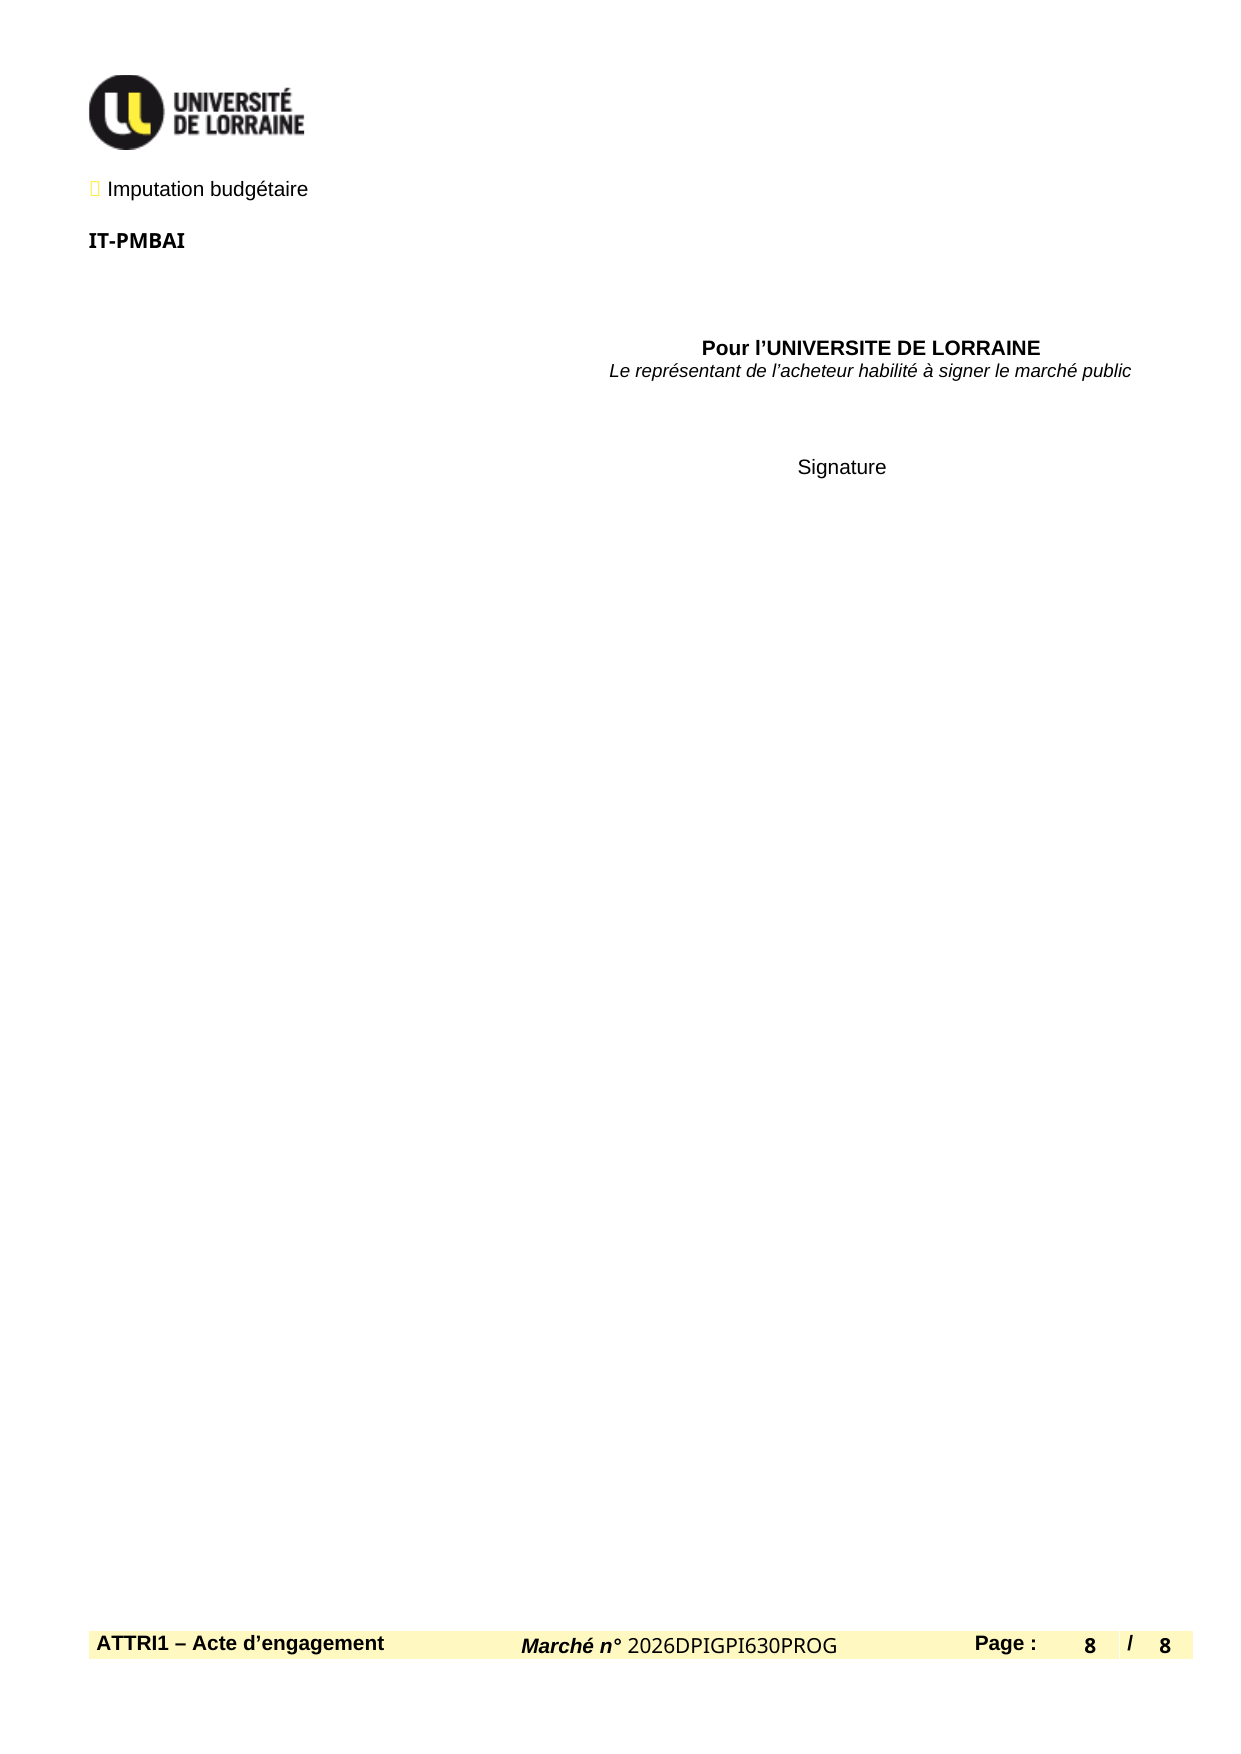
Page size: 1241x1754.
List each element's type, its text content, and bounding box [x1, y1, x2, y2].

text Le représentant de l’acheteur habilité à signer le marché public [591, 359, 1152, 381]
picture [88, 75, 305, 150]
text Pour l’Universite de lorraine [591, 336, 1152, 359]
text Signature [797, 455, 1152, 479]
text  Imputation budgétaire [89, 174, 1152, 202]
